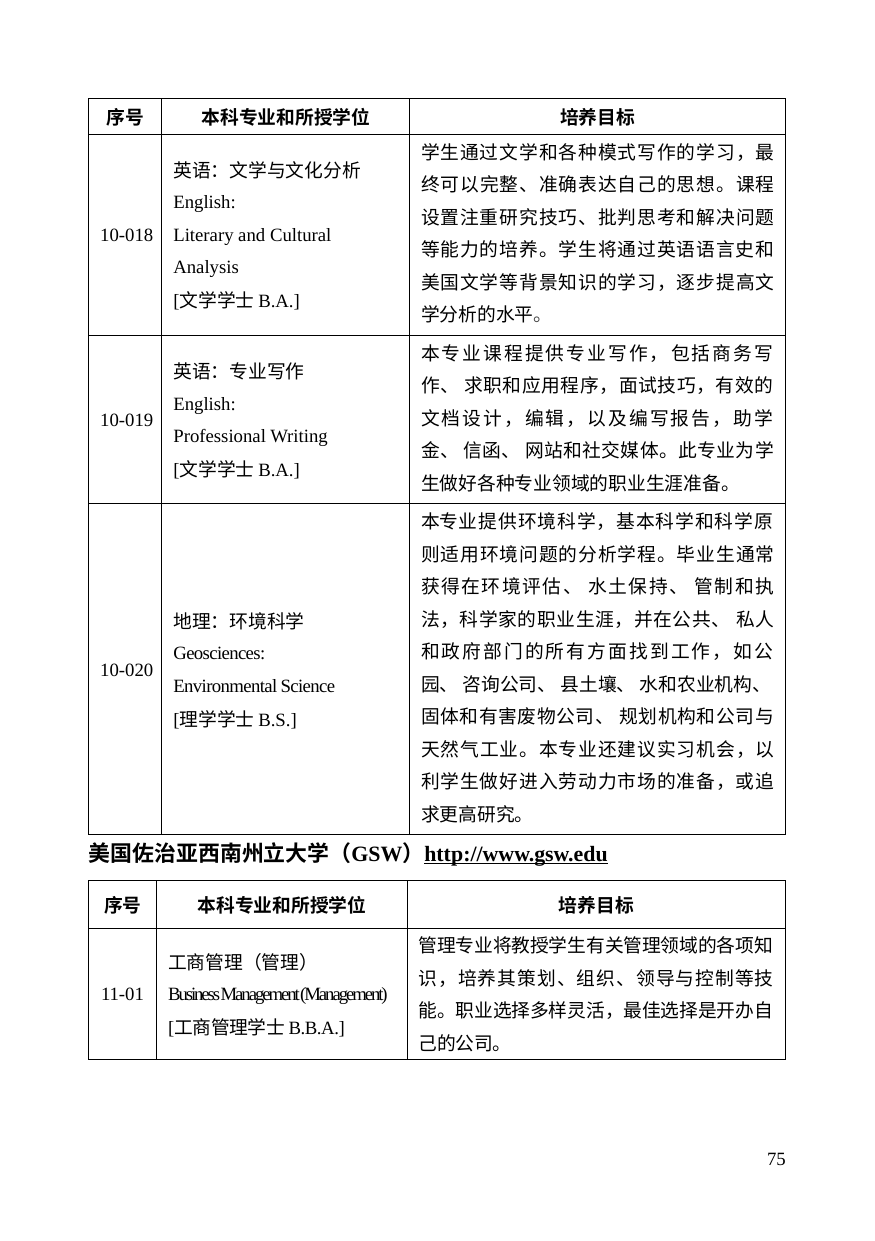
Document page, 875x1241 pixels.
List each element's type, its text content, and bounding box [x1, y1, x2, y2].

table_cell [89, 504, 161, 834]
table_cell 地理：环境科学 Geosciences: Environmental Science [理学学士B.S.] [162, 504, 409, 834]
table_cell 工商管理（管理） Business Management (Management) [工商管理学士B.B.A.] [157, 929, 407, 1058]
table_cell [89, 929, 156, 1058]
table_cell 本专业提供环境科学，基本科学和科学原则适用环境问题的分析学程。毕业生通常获得在环境评估、 水土保持、 管制和执法，科学家的职业生涯，并在公共、 私人和政府部门的所有方面找到工作，如公园、 咨询公司、 县土壤、 水和农业机构、 固体和有害废物公司、 规划机构和公司与天然气工业。本专业还建议实习机会，以利学生做好进入劳动力市场的准备，或追求更高研究。 [410, 504, 785, 834]
table_cell 英语：文学与文化分析 English: Literary and Cultural Analysis [文学学士B.A.] [162, 135, 409, 335]
table_header 序号 [89, 99, 161, 134]
text 美国佐治亚西南州立大学（GSW）http://www.gsw.edu [89, 835, 785, 868]
table_header 本科专业和所授学位 [162, 99, 409, 134]
table_header 培养目标 [410, 99, 785, 134]
table_header 培养目标 [408, 881, 785, 927]
table_cell 本专业课程提供专业写作，包括商务写作、 求职和应用程序，面试技巧，有效的文档设计，编辑，以及编写报告，助学金、 信函、 网站和社交媒体。此专业为学生做好各种专业领域的职业生涯准备。 [410, 336, 785, 503]
table_cell 管理专业将教授学生有关管理领域的各项知识，培养其策划、组织、领导与控制等技能。职业选择多样灵活，最佳选择是开办自己的公司。 [408, 929, 785, 1058]
table_cell [89, 336, 161, 503]
table_cell 学生通过文学和各种模式写作的学习，最终可以完整、准确表达自己的思想。课程设置注重研究技巧、批判思考和解决问题等能力的培养。学生将通过英语语言史和美国文学等背景知识的学习，逐步提高文学分析的水平。 [410, 135, 785, 335]
table_cell [89, 135, 161, 335]
table_cell 英语：专业写作 English: Professional Writing [文学学士B.A.] [162, 336, 409, 503]
table_header 序号 [89, 881, 156, 927]
table_header 本科专业和所授学位 [157, 881, 407, 927]
